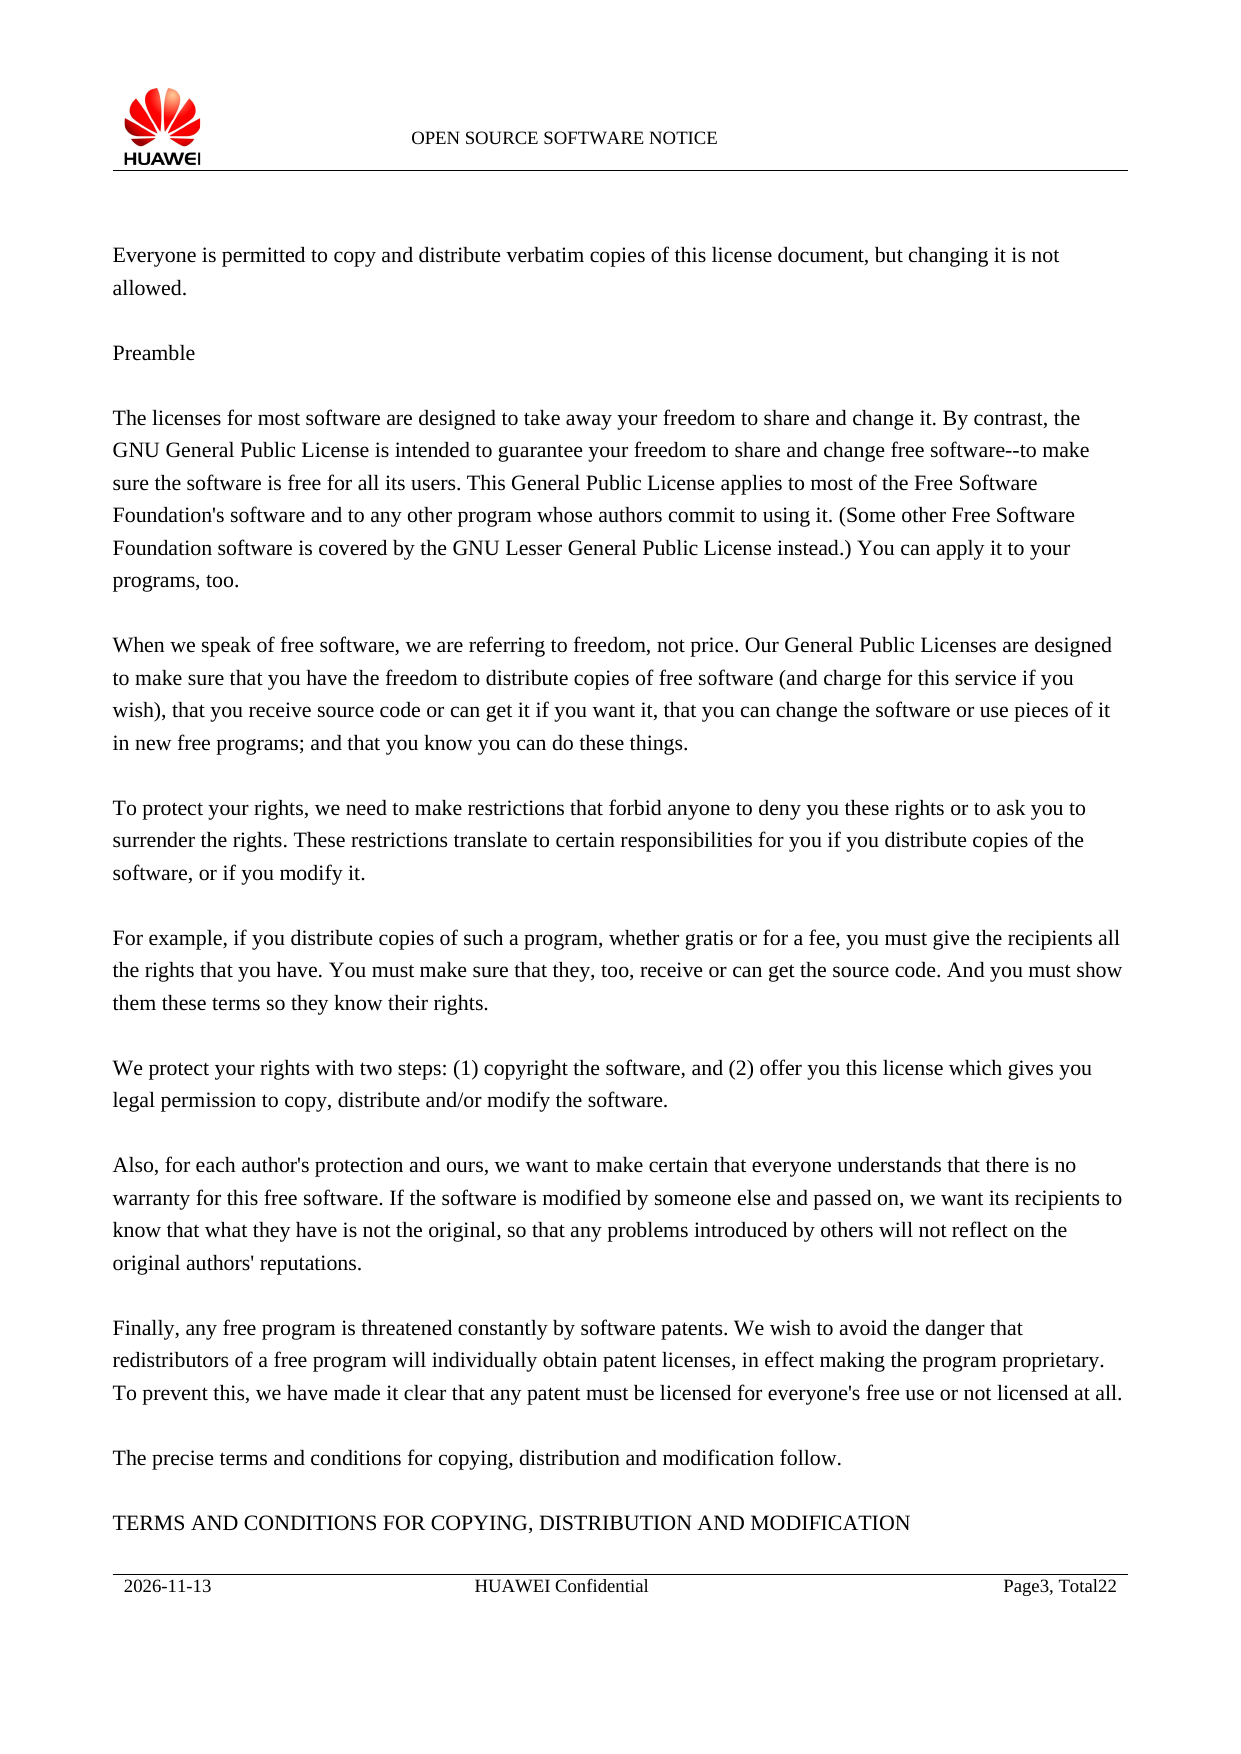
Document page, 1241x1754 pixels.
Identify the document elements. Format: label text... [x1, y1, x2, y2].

picture [124, 88, 201, 165]
